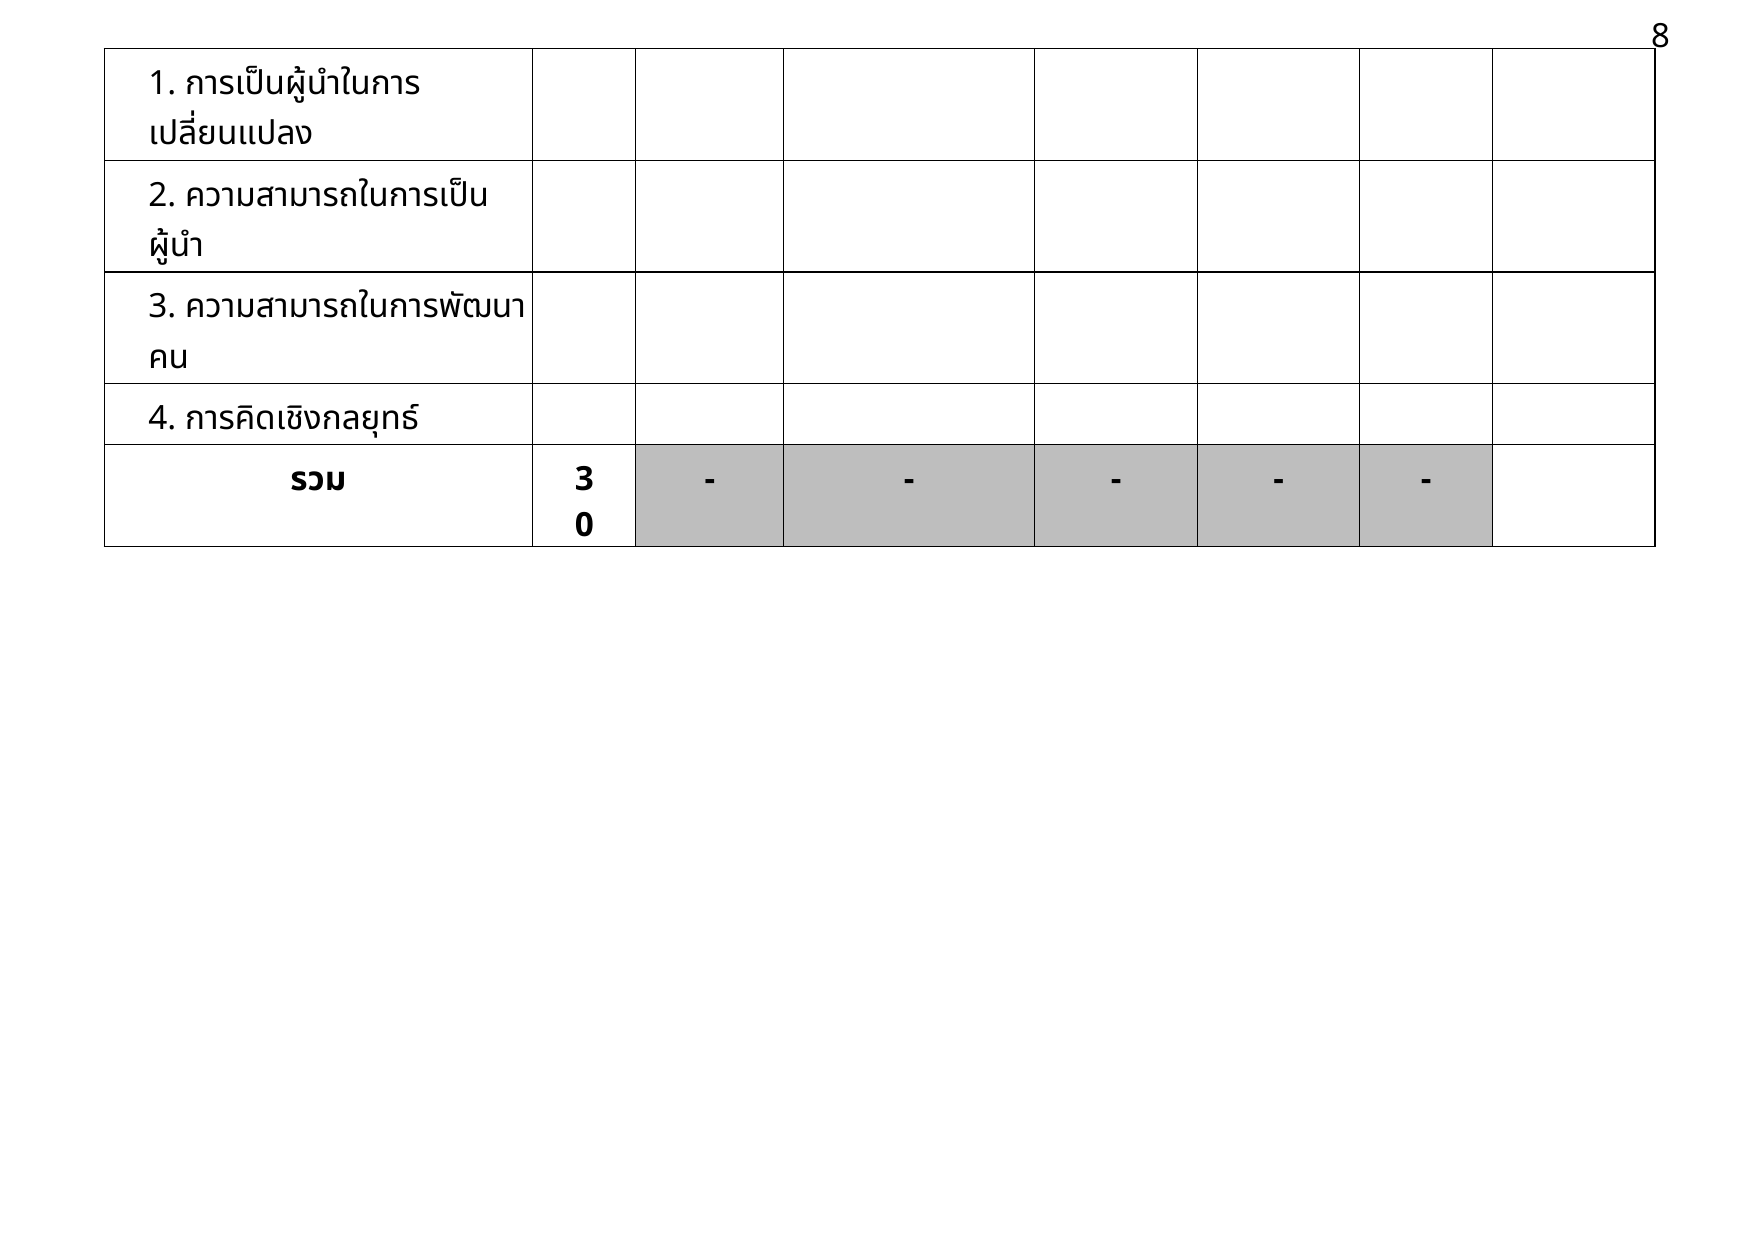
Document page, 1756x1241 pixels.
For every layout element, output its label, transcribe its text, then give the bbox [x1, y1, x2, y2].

table_cell รวม [105, 445, 532, 546]
table_cell - [1035, 445, 1197, 546]
table_cell [1360, 49, 1492, 160]
table_cell [1360, 161, 1492, 271]
table_cell - [1360, 445, 1492, 546]
table_cell [533, 49, 635, 160]
table_cell [1360, 273, 1492, 383]
table_cell [1493, 384, 1654, 444]
table_cell [1360, 384, 1492, 444]
table_cell [784, 49, 1034, 160]
table_cell [1493, 273, 1654, 383]
table_cell 2. ความสามารถในการเป็นผู้นำ [105, 161, 532, 271]
table_cell [1493, 161, 1654, 271]
table_cell [1198, 273, 1359, 383]
table_cell [533, 384, 635, 444]
table_cell 4. การคิดเชิงกลยุทธ์ [105, 384, 532, 444]
table_cell [533, 273, 635, 383]
table_cell [1493, 445, 1654, 546]
table_cell [636, 384, 783, 444]
table_cell 1. การเป็นผู้นำในการเปลี่ยนแปลง [105, 49, 532, 160]
table_cell 30 [533, 445, 635, 546]
table_cell [1035, 161, 1197, 271]
table_cell - [1198, 445, 1359, 546]
table_cell [1035, 49, 1197, 160]
table_cell - [636, 445, 783, 546]
table_cell [1493, 49, 1654, 160]
table_cell [533, 161, 635, 271]
table_cell [784, 273, 1034, 383]
table_cell [784, 161, 1034, 271]
table_cell [636, 161, 783, 271]
table_cell [1198, 49, 1359, 160]
table_cell [1198, 384, 1359, 444]
table_cell [636, 49, 783, 160]
table_cell - [784, 445, 1034, 546]
table_cell 3. ความสามารถในการพัฒนาคน [105, 273, 532, 383]
table_cell [1035, 384, 1197, 444]
table_cell [784, 384, 1034, 444]
table_cell [1035, 273, 1197, 383]
table_cell [1198, 161, 1359, 271]
table_cell [636, 273, 783, 383]
